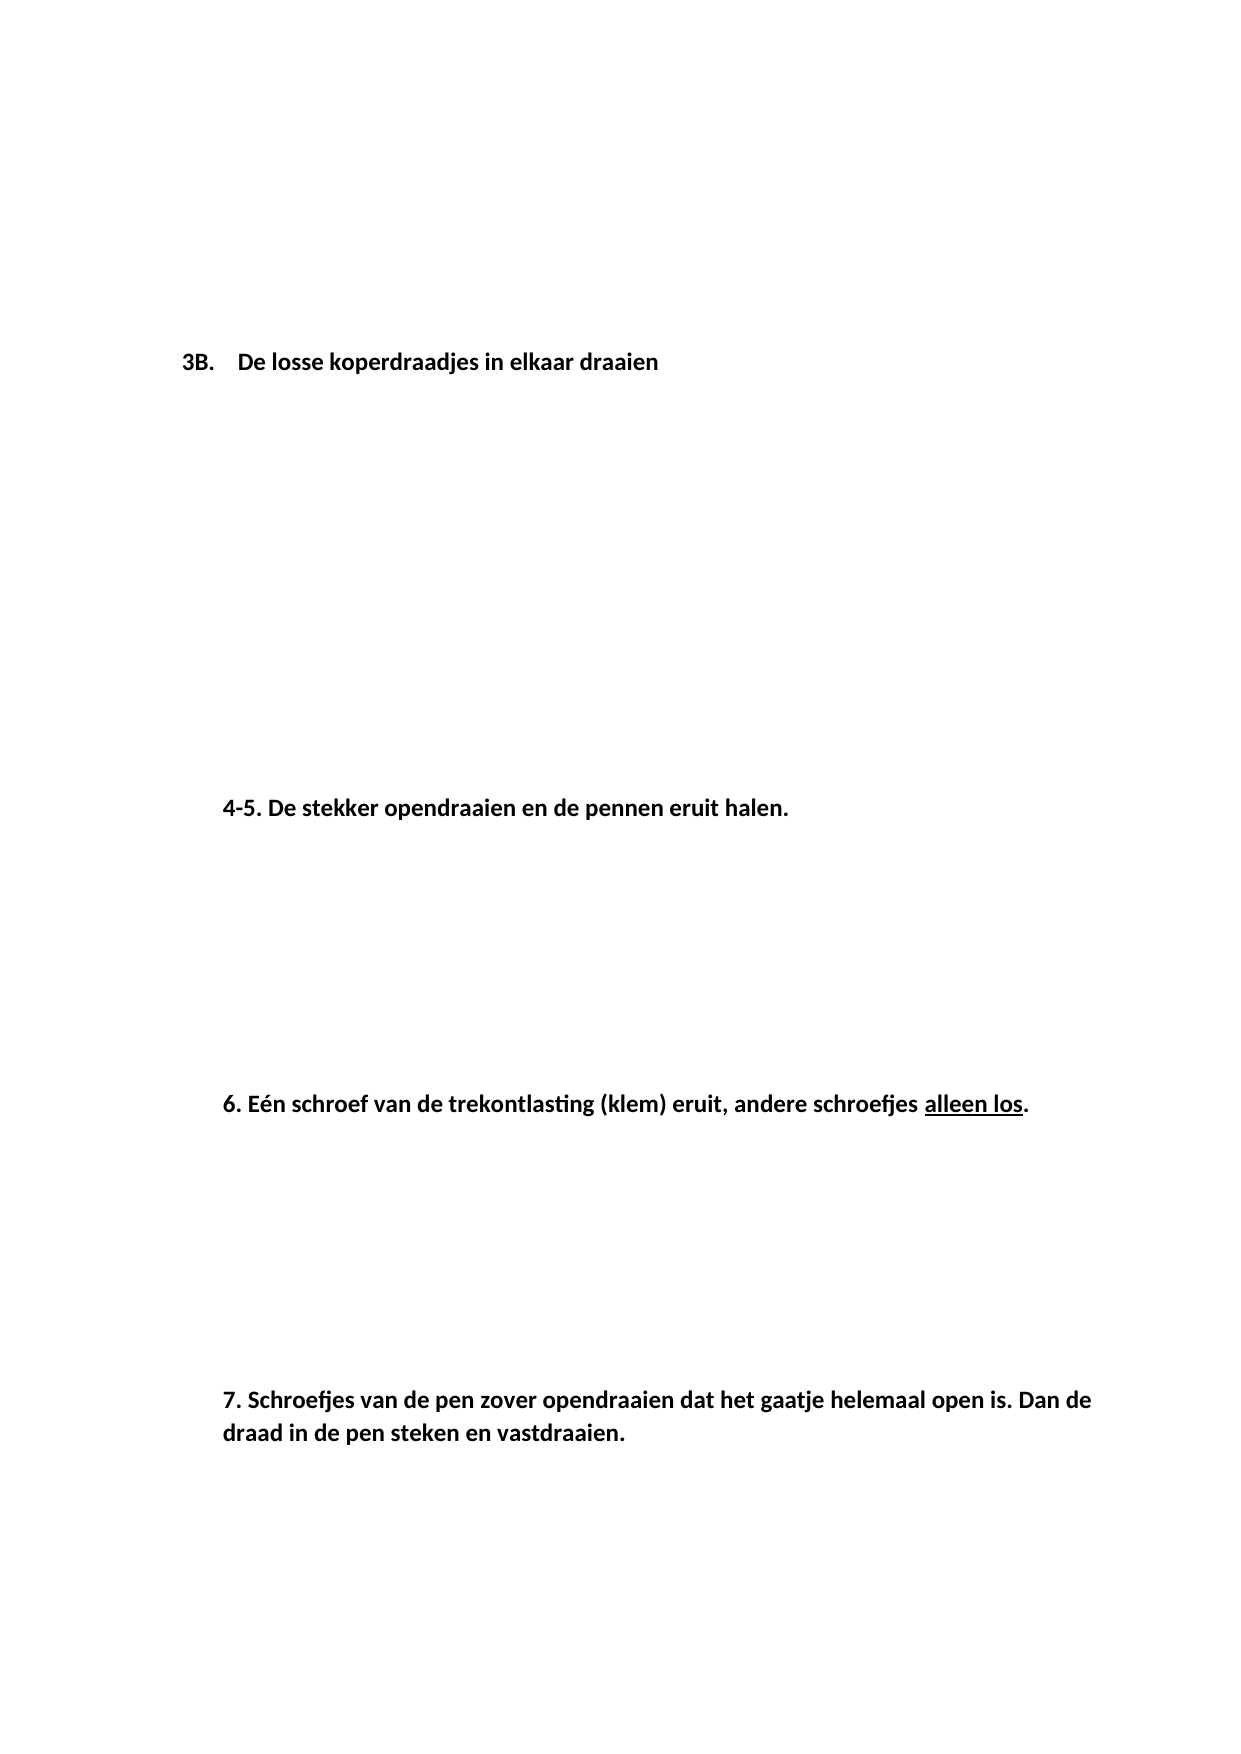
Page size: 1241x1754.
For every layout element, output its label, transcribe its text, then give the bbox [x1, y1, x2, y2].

list 7. Schroefjes van de pen zover opendraaien dat het gaatje helemaal open is. Dan de draad in de pen steken en vastdraaien. [223, 1385, 1093, 1448]
text 3B. De losse koperdraadjes in elkaar draaien [148, 346, 1093, 376]
list 6. Eén schroef van de trekontlasting (klem) eruit, andere schroefjes alleen los. [223, 1088, 1093, 1119]
list 4-5. De stekker opendraaien en de pennen eruit halen. [223, 792, 1093, 823]
